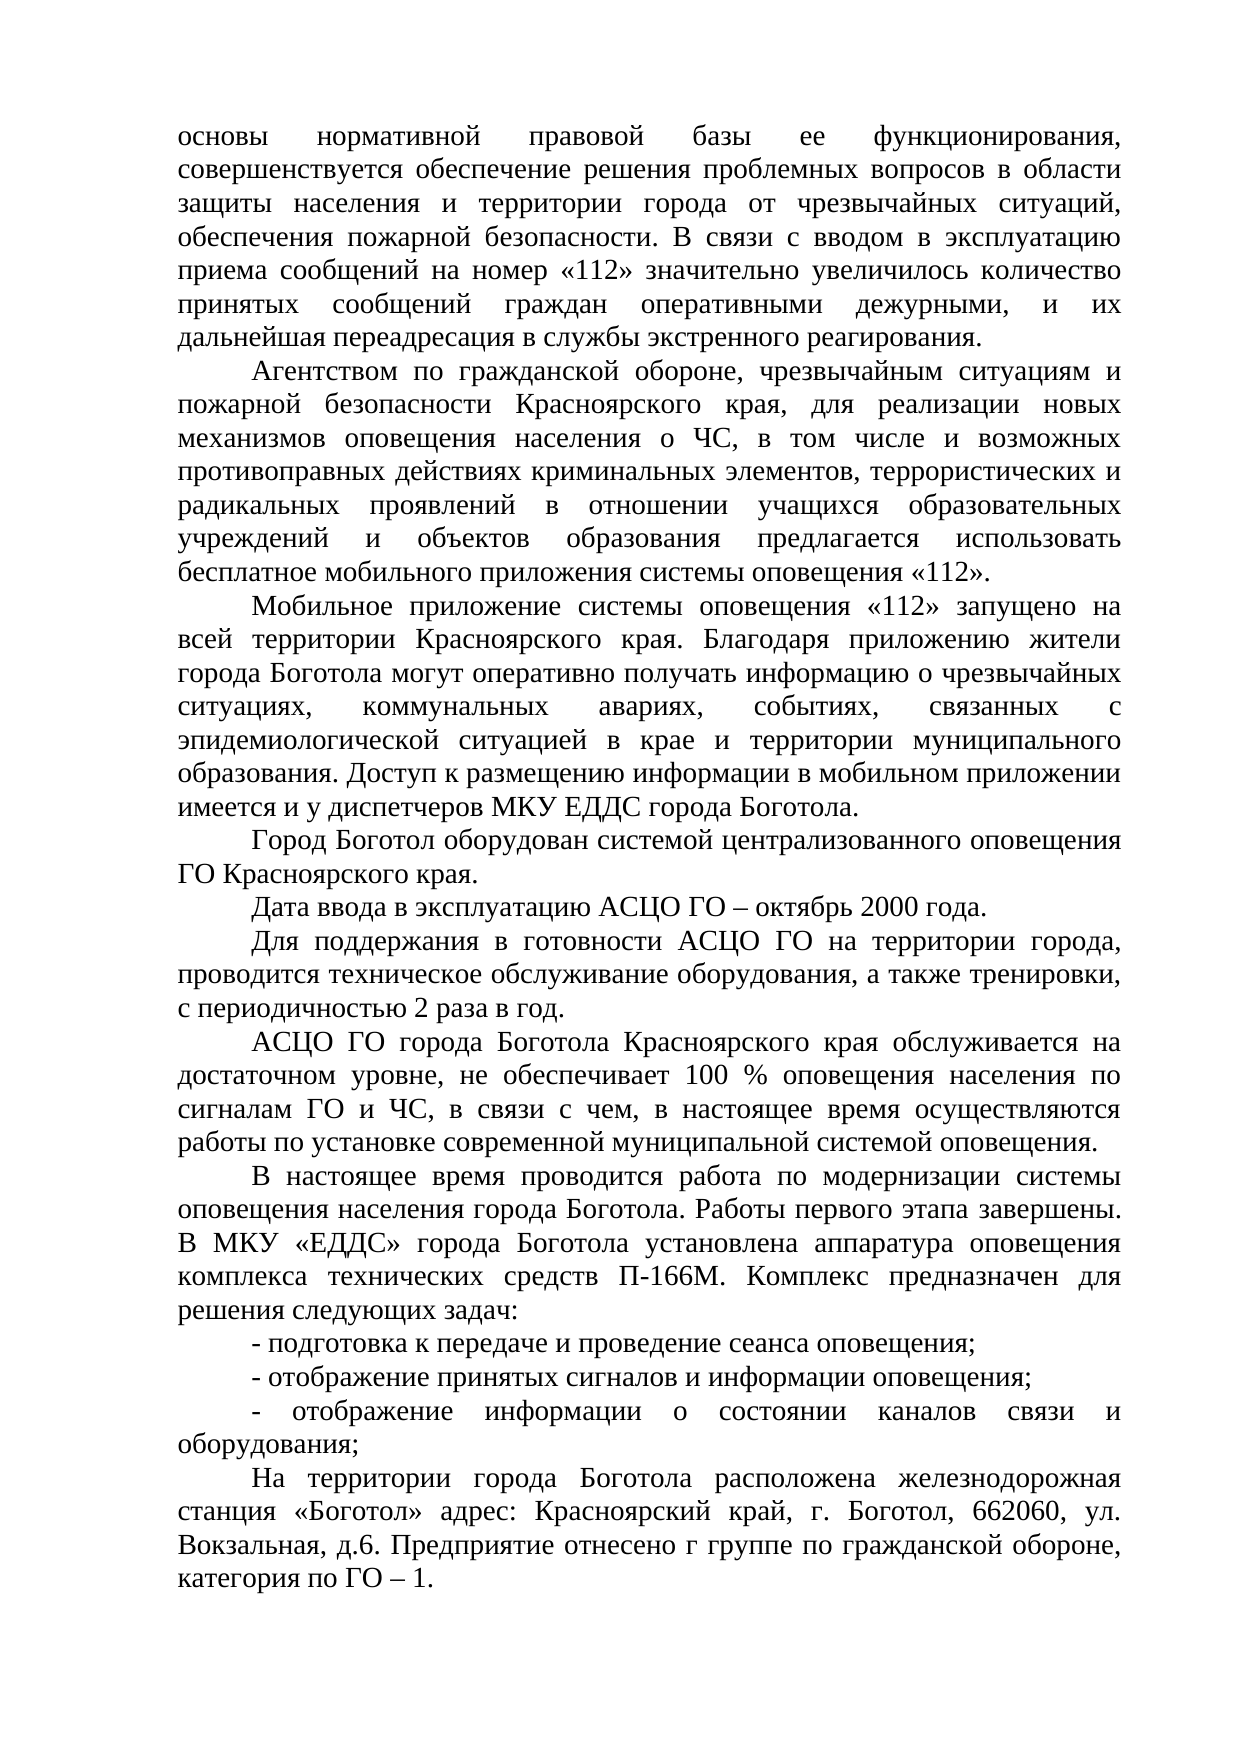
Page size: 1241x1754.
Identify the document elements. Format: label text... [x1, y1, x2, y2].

text На территории города Боготола расположена железнодорожная станция «Боготол» адрес: Красноярский край, г. Боготол, 662060, ул. Вокзальная, д.6. Предприятие отнесено г группе по гражданской обороне, категория по ГО – 1. [177, 1460, 1122, 1594]
text Дата ввода в эксплуатацию АСЦО ГО – октябрь 2000 года. [177, 889, 1122, 923]
text АСЦО ГО города Боготола Красноярского края обслуживается на достаточном уровне, не обеспечивает 100 % оповещения населения по сигналам ГО и ЧС, в связи с чем, в настоящее время осуществляются работы по установке современной муниципальной системой оповещения. [177, 1024, 1122, 1158]
text - отображение принятых сигналов и информации оповещения; [177, 1359, 1122, 1393]
text Для поддержания в готовности АСЦО ГО на территории города, проводится техническое обслуживание оборудования, а также тренировки, с периодичностью 2 раза в год. [177, 923, 1122, 1024]
text Город Боготол оборудован системой централизованного оповещения ГО Красноярского края. [177, 822, 1122, 889]
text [177, 118, 1122, 353]
text - подготовка к передаче и проведение сеанса оповещения; [177, 1326, 1122, 1359]
text Агентством по гражданской обороне, чрезвычайным ситуациям и пожарной безопасности Красноярского края, для реализации новых механизмов оповещения населения о ЧС, в том числе и возможных противоправных действиях криминальных элементов, террористических и радикальных проявлений в отношении учащихся образовательных учреждений и объектов образования предлагается использовать бесплатное мобильного приложения системы оповещения «112». [177, 353, 1122, 588]
text Мобильное приложение системы оповещения «112» запущено на всей территории Красноярского края. Благодаря приложению жители города Боготола могут оперативно получать информацию о чрезвычайных ситуациях, коммунальных авариях, событиях, связанных с эпидемиологической ситуацией в крае и территории муниципального образования. Доступ к размещению информации в мобильном приложении имеется и у диспетчеров МКУ ЕДДС города Боготола. [177, 588, 1122, 822]
text В настоящее время проводится работа по модернизации системы оповещения населения города Боготола. Работы первого этапа завершены. В МКУ «ЕДДС» города Боготола установлена аппаратура оповещения комплекса технических средств П-166М. Комплекс предназначен для решения следующих задач: [177, 1158, 1122, 1326]
text - отображение информации о состоянии каналов связи и оборудования; [177, 1393, 1122, 1460]
